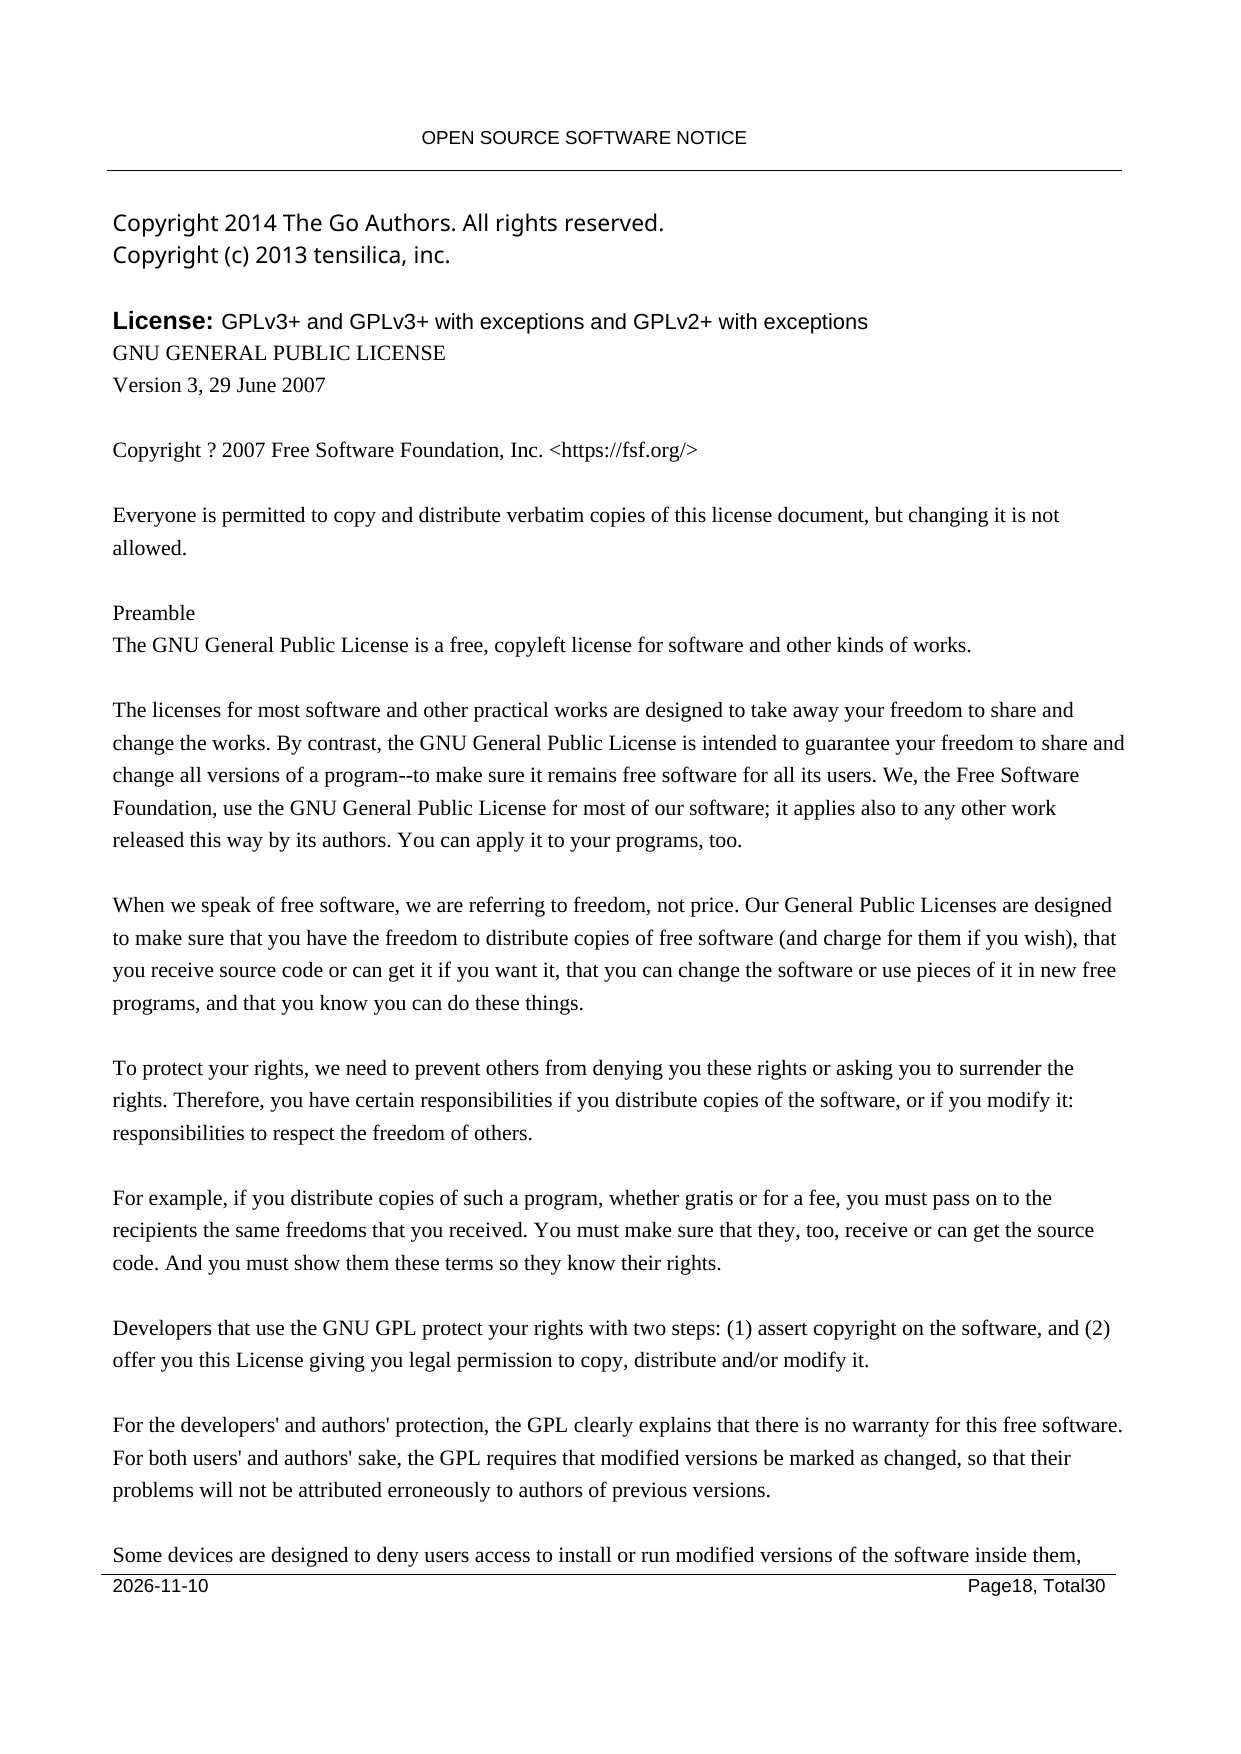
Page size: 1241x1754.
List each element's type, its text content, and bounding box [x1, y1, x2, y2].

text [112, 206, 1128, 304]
text License: GPLv3+ and GPLv3+ with exceptions and GPLv2+ with exceptions [112, 304, 1128, 336]
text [112, 336, 1128, 1571]
